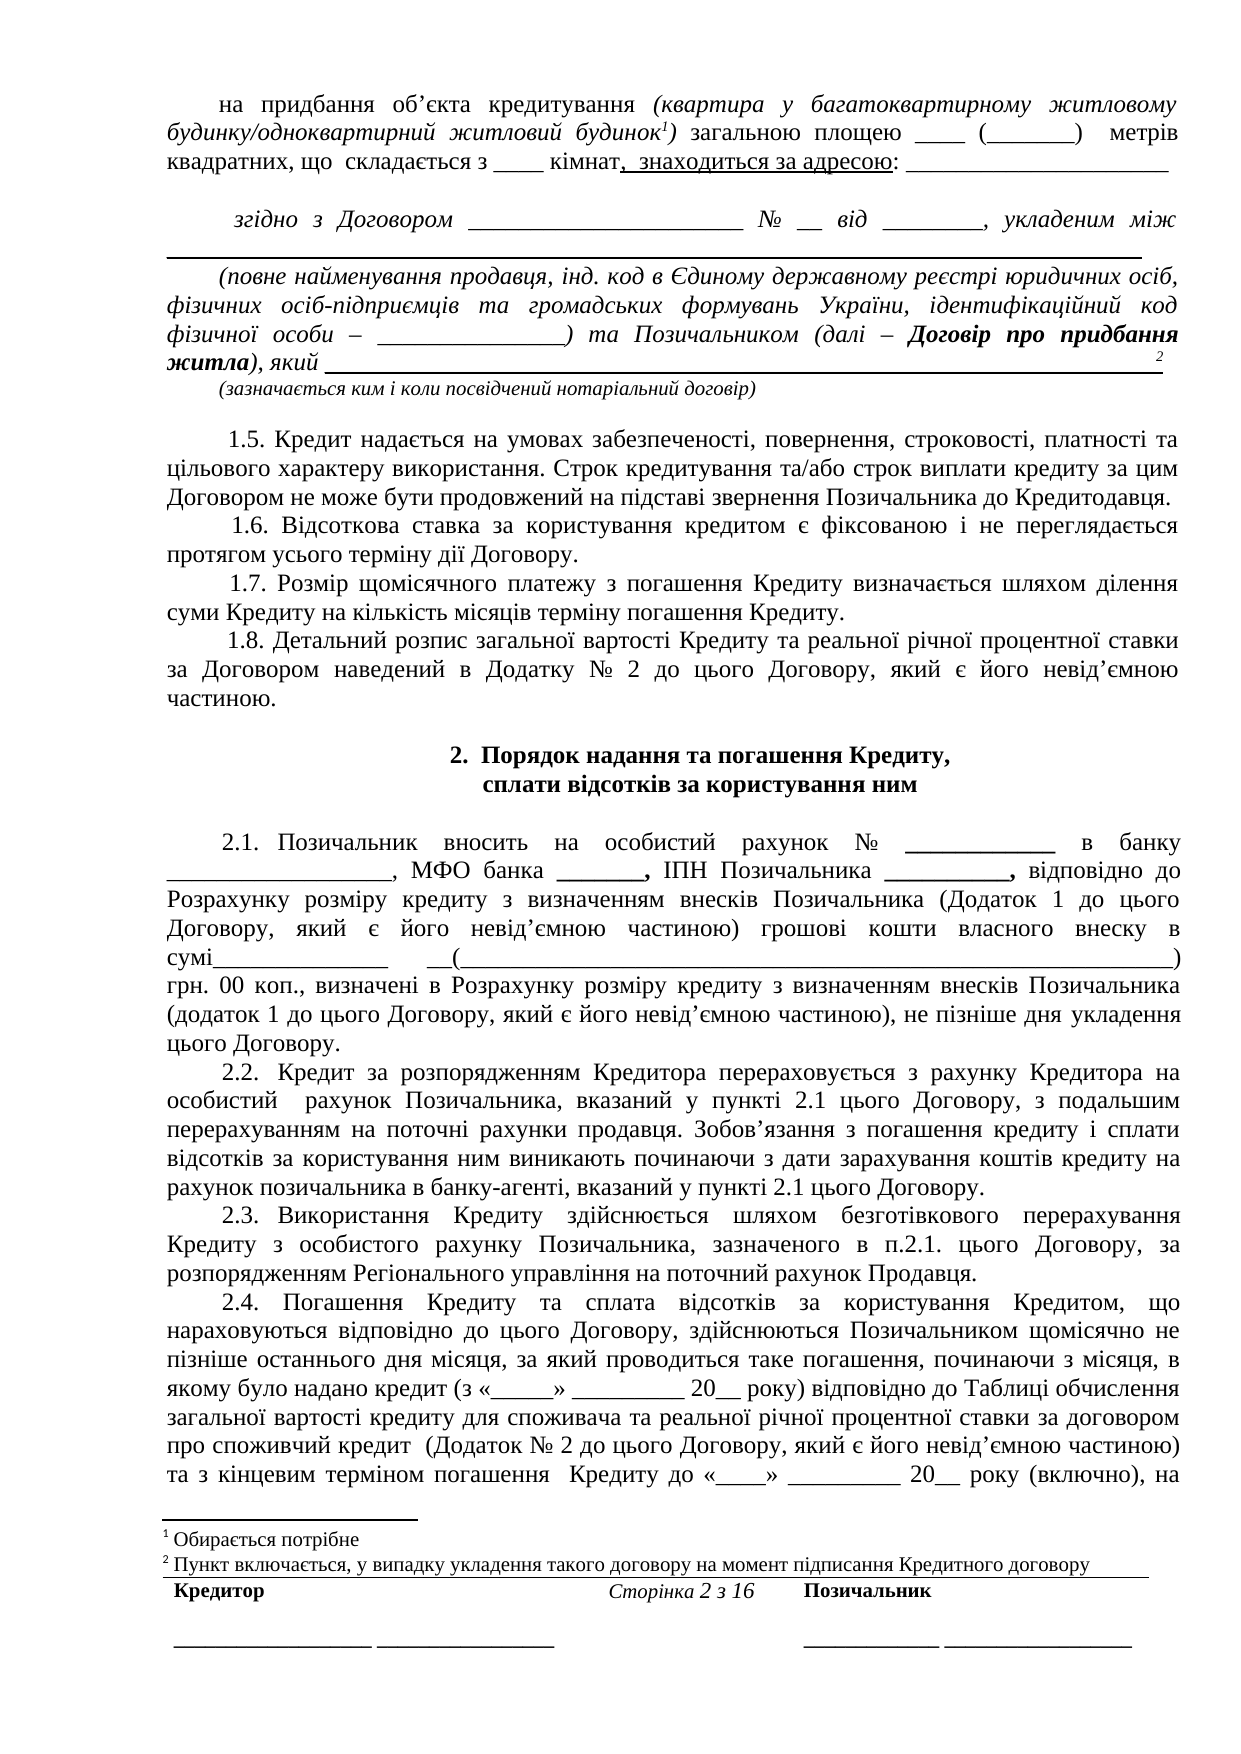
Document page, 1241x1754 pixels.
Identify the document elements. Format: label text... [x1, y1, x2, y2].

text 1.6. Відсоткова ставка за користування кредитом є фіксованою і не переглядається протягом усього терміну дії Договору. [167, 511, 1179, 568]
text 1.7. Розмір щомісячного платежу з погашення Кредиту визначається шляхом ділення суми Кредиту на кількість місяців терміну погашення Кредиту. [167, 568, 1179, 626]
list Використання Кредиту здійснюється шляхом безготівкового перерахування Кредиту з особистого рахунку Позичальника, зазначеного в п.2.1. цього Договору, за розпорядженням Регіонального управління на поточний рахунок Продавця. [167, 1201, 1181, 1287]
text сплати відсотків за користування ним [167, 769, 1181, 798]
text 1.8. Детальний розпис загальної вартості Кредиту та реальної річної процентної ставки за Договором наведений в Додатку № 2 до цього Договору, який є його невід’ємною частиною. [167, 626, 1179, 712]
list Позичальник вносить на особистий рахунок № ____________ в банку __________________, МФО банка _______, ІПН Позичальника __________, відповідно до Розрахунку розміру кредиту з визначенням внесків Позичальника (Додаток 1 до цього Договору, який є його невід’ємною частиною) грошові кошти власного внеску в сумі______________ __(_________________________________________________________) грн. 00 коп., визначені в Розрахунку розміру кредиту з визначенням внесків Позичальника (додаток 1 до цього Договору, який є його невід’ємною частиною), не пізніше дня укладення цього Договору. [167, 827, 1181, 1057]
text на придбання об’єкта кредитування (квартира у багатоквартирному житловому будинку/одноквартирний житловий будинoк) загальною площею ____ (_______) метрів квадратних, що складається з ____ кімнат, знаходиться за адресою: _____________________ [167, 89, 1179, 175]
text 2. Порядок надання та погашення Кредиту, [167, 741, 1181, 769]
text (зазначається ким і коли посвідчений нотаріальний договір) [167, 376, 1181, 400]
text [167, 1287, 1181, 1488]
text (повне найменування продавця, iнд. код в Єдиному державному реєстрі юридичних осіб, фізичних осіб-підприємців та громадських формувань України, ідентифікаційний код фізичної особи – _______________) та Позичальником (далі – Договір про придбання житла), який _________________________________ _________________________________ [167, 261, 1181, 376]
text 1.5. Кредит надається на умовах забезпеченості, повернення, строковості, платності та цільового характеру використання. Строк кредитування та/або строк виплати кредиту за цим Договором не може бути продовжений на підставі звернення Позичальника до Кредитодавця. [167, 424, 1179, 511]
text згідно з Договором ______________________ № __ від ________, укладеним між ______________________________________________________________________________ [167, 204, 1179, 261]
list Кредит за розпорядженням Кредитора перераховується з рахунку Кредитора на особистий рахунок Позичальника, вказаний у пункті 2.1 цього Договору, з подальшим перерахуванням на поточні рахунки продавця. Зобов’язання з погашення кредиту і сплати відсотків за користування ним виникають починаючи з дати зарахування коштів кредиту на рахунок позичальника в банку-агенті, вказаний у пункті 2.1 цього Договору. [167, 1057, 1181, 1201]
